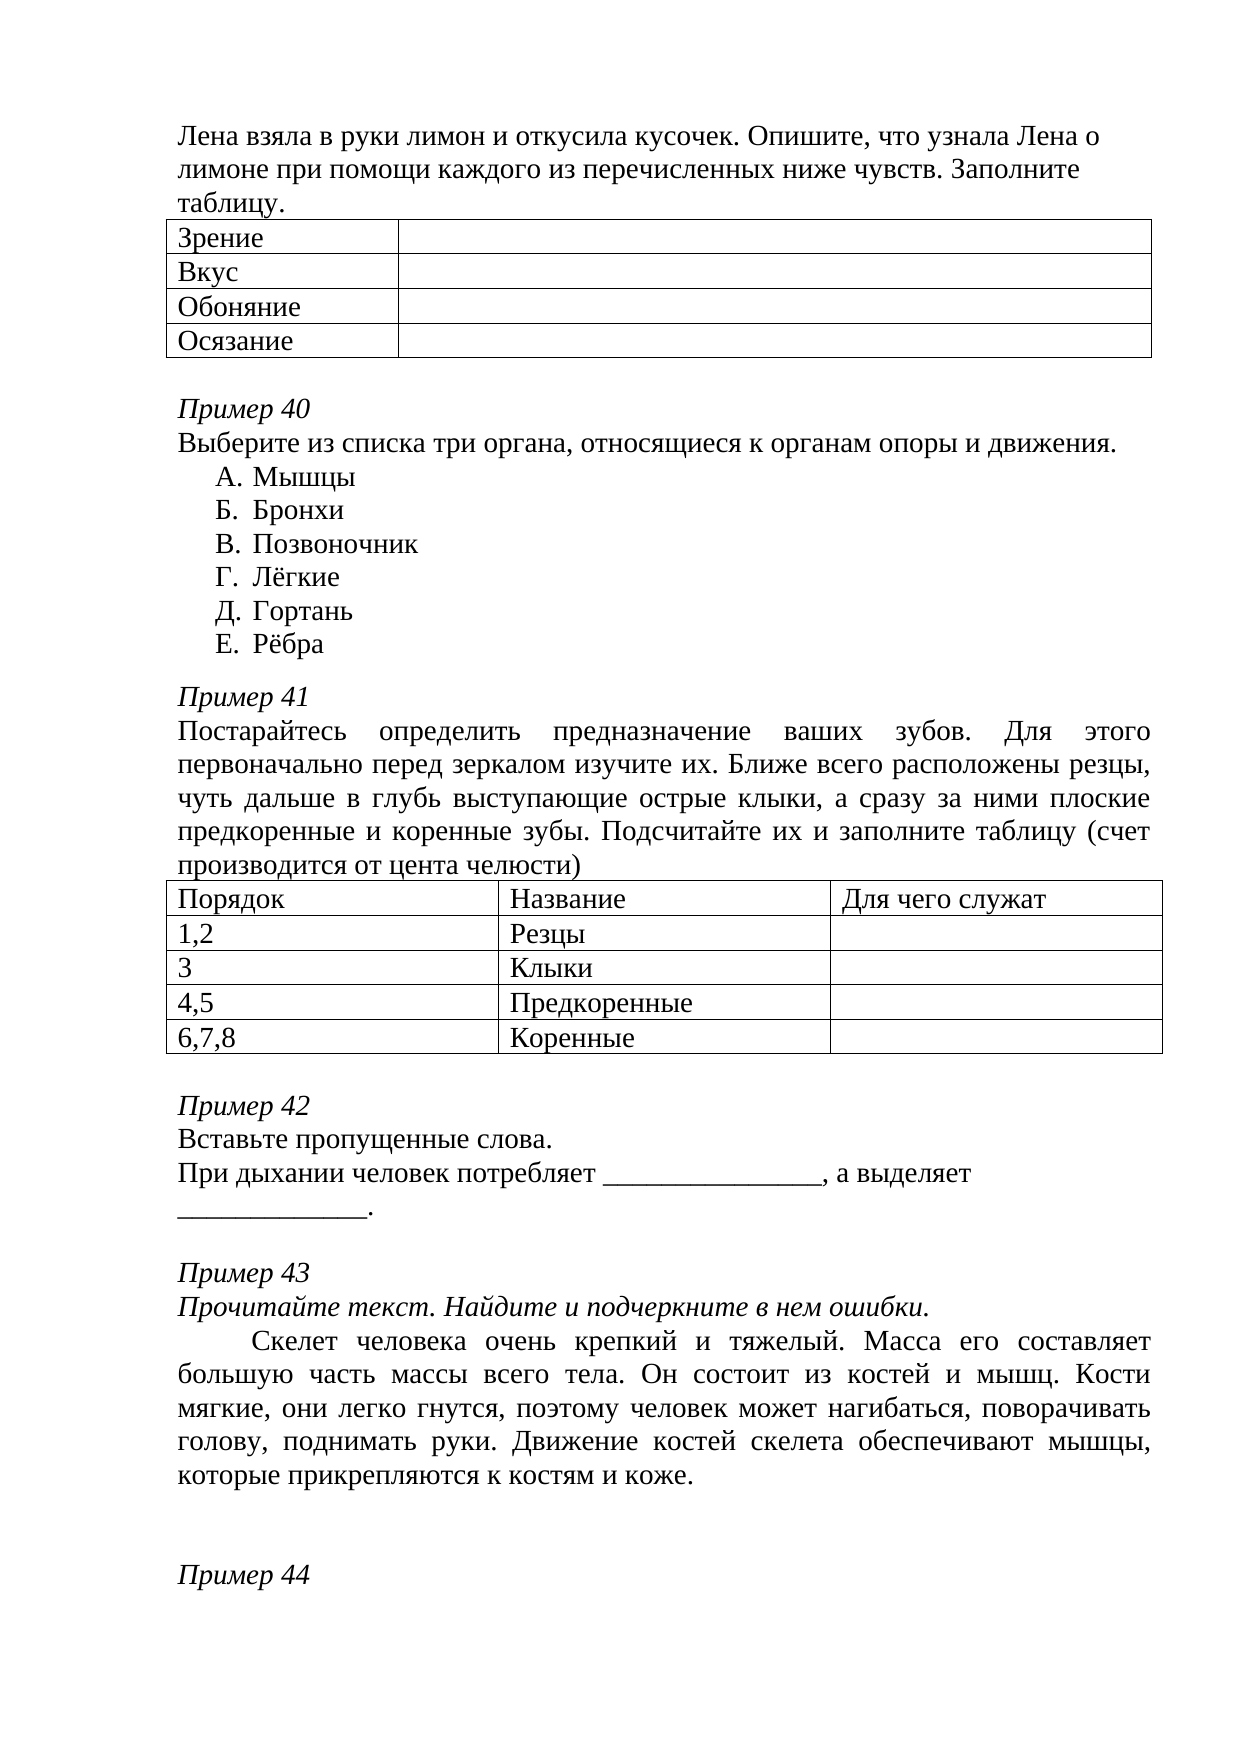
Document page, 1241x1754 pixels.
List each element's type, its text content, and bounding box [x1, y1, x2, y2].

list Мышцы [215, 459, 1152, 492]
list Бронхи [215, 492, 1152, 526]
table_header Порядок [167, 881, 498, 915]
table_header [399, 220, 1151, 253]
text Пример 40 [177, 392, 1152, 425]
text Пример 44 [177, 1557, 1152, 1591]
text При дыхании человек потребляет _______________, а выделяет _____________. [177, 1155, 1152, 1222]
table_cell 6,7,8 [167, 1020, 498, 1053]
table_cell 1,2 [167, 916, 498, 949]
text Пример 43 [177, 1256, 1152, 1289]
text Пример 42 [177, 1088, 1152, 1121]
table_cell Клыки [499, 951, 830, 984]
list Лёгкие [215, 559, 1152, 593]
table_cell 4,5 [167, 985, 498, 1019]
table_cell Осязание [167, 324, 398, 357]
text Скелет человека очень крепкий и тяжелый. Масса его составляет большую часть массы всего тела. Он состоит из костей и мышц. Кости мягкие, они легко гнутся, поэтому человек может нагибаться, поворачивать голову, поднимать руки. Движение костей скелета обеспечивают мышцы, которые прикрепляются к костям и коже. [177, 1323, 1152, 1490]
text Вставьте пропущенные слова. [177, 1121, 1152, 1155]
table_cell [831, 916, 1162, 949]
table_cell [831, 951, 1162, 984]
table_cell [399, 324, 1151, 357]
table_header Для чего служат [831, 881, 1162, 915]
table_cell [399, 254, 1151, 288]
table_cell [831, 1020, 1162, 1053]
table_header Зрение [167, 220, 398, 253]
table_cell [831, 985, 1162, 1019]
list Позвоночник [215, 526, 1152, 559]
text Лена взяла в руки лимон и откусила кусочек. Опишите, что узнала Лена о лимоне при помощи каждого из перечисленных ниже чувств. Заполните таблицу. [177, 118, 1152, 219]
table_cell 3 [167, 951, 498, 984]
text Пример 41 [177, 679, 1152, 713]
text Прочитайте текст. Найдите и подчеркните в нем ошибки. [177, 1289, 1152, 1323]
list Рёбра [215, 626, 1152, 660]
table_cell Предкоренные [499, 985, 830, 1019]
table_cell Резцы [499, 916, 830, 949]
table_header Название [499, 881, 830, 915]
text Постарайтесь определить предназначение ваших зубов. Для этого первоначально перед зеркалом изучите их. Ближе всего расположены резцы, чуть дальше в глубь выступающие острые клыки, а сразу за ними плоские предкоренные и коренные зубы. Подсчитайте их и заполните таблицу (счет производится от цента челюсти) [177, 713, 1152, 880]
table_cell Вкус [167, 254, 398, 288]
table_cell [399, 289, 1151, 322]
table_cell Коренные [499, 1020, 830, 1053]
list Гортань [215, 593, 1152, 626]
text Выберите из списка три органа, относящиеся к органам опоры и движения. [177, 425, 1152, 459]
table_cell Обоняние [167, 289, 398, 322]
